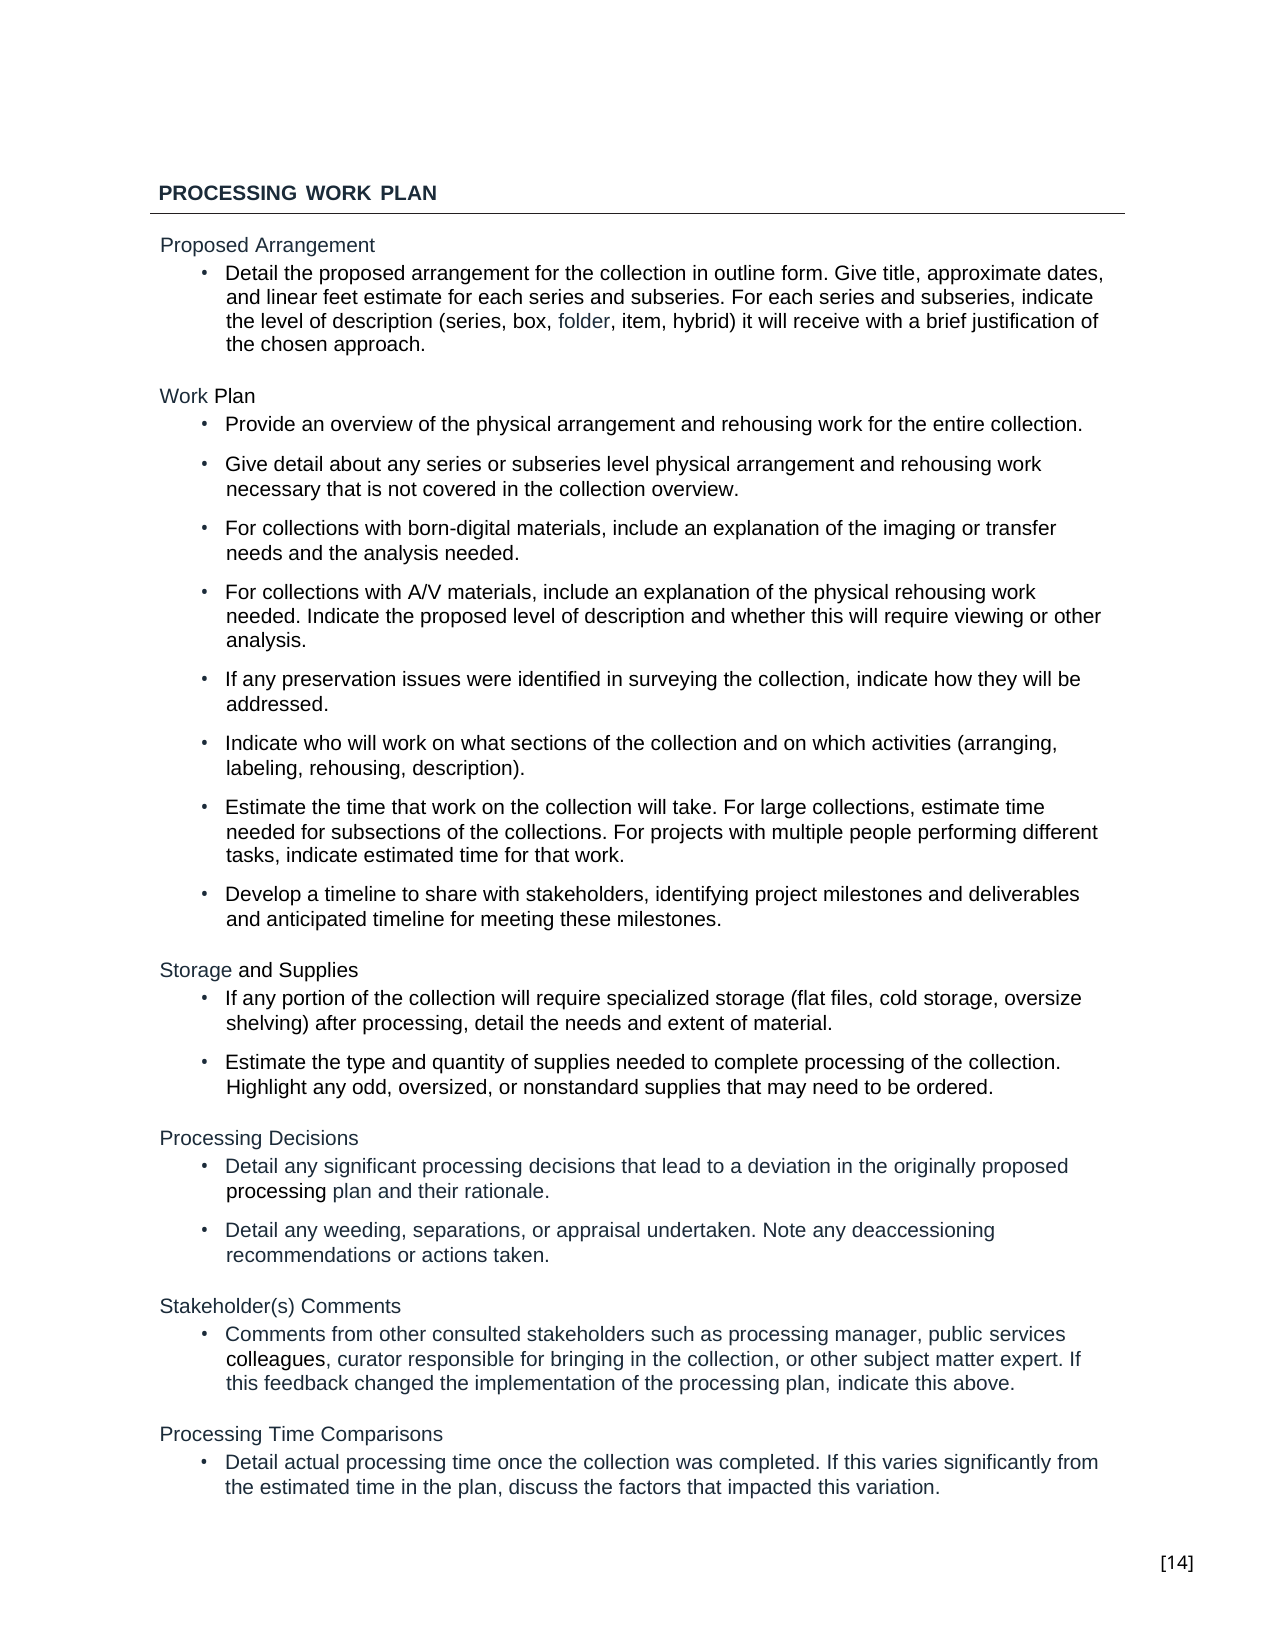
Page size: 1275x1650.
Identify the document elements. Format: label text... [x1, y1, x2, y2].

list Comments from other consulted stakeholders such as processing manager, public services colleagues, curator responsible for bringing in the collection, or other subject matter expert. If this feedback changed the implementation of the processing plan, indicate this above. [200, 1319, 1107, 1394]
list Give detail about any series or subseries level physical arrangement and rehousing work necessary that is not covered in the collection overview. [200, 449, 1107, 501]
text Processing Time Comparisons [159, 1419, 1194, 1447]
list If any portion of the collection will require specialized storage (flat files, cold storage, oversize shelving) after processing, detail the needs and extent of material. [200, 983, 1107, 1035]
list Estimate the time that work on the collection will take. For large collections, estimate time needed for subsections of the collections. For projects with multiple people performing different tasks, indicate estimated time for that work. [200, 792, 1107, 867]
list For collections with born-digital materials, include an explanation of the imaging or transfer needs and the analysis needed. [200, 513, 1107, 564]
list Develop a timeline to share with stakeholders, identifying project milestones and deliverables and anticipated timeline for meeting these milestones. [200, 879, 1107, 931]
subtitle PROCESSING WORK PLAN [158, 181, 1194, 205]
list Provide an overview of the physical arrangement and rehousing work for the entire collection. [200, 409, 1107, 437]
list Detail any weeding, separations, or appraisal undertaken. Note any deaccessioning recommendations or actions taken. [200, 1215, 1107, 1267]
list For collections with A/V materials, include an explanation of the physical rehousing work needed. Indicate the proposed level of description and whether this will require viewing or other analysis. [200, 577, 1107, 652]
list Detail any significant processing decisions that lead to a deviation in the originally proposed processing plan and their rationale. [200, 1151, 1107, 1203]
list Indicate who will work on what sections of the collection and on which activities (arranging, labeling, rehousing, description). [200, 728, 1107, 779]
list If any preservation issues were identified in surveying the collection, indicate how they will be addressed. [200, 664, 1107, 716]
text Proposed Arrangement [160, 230, 1194, 258]
text Storage and Supplies [159, 956, 1194, 983]
text Work Plan [159, 381, 1194, 409]
list Detail the proposed arrangement for the collection in outline form. Give title, approximate dates, and linear feet estimate for each series and subseries. For each series and subseries, indicate the level of description (series, box, folder, item, hybrid) it will receive with a brief justification of the chosen approach. [200, 258, 1107, 356]
text Processing Decisions [159, 1124, 1194, 1151]
list Detail actual processing time once the collection was completed. If this varies significantly from the estimated time in the plan, discuss the factors that impacted this variation. [200, 1447, 1123, 1498]
text Stakeholder(s) Comments [159, 1292, 1194, 1319]
list Estimate the type and quantity of supplies needed to complete processing of the collection. Highlight any odd, oversized, or nonstandard supplies that may need to be ordered. [200, 1047, 1107, 1099]
